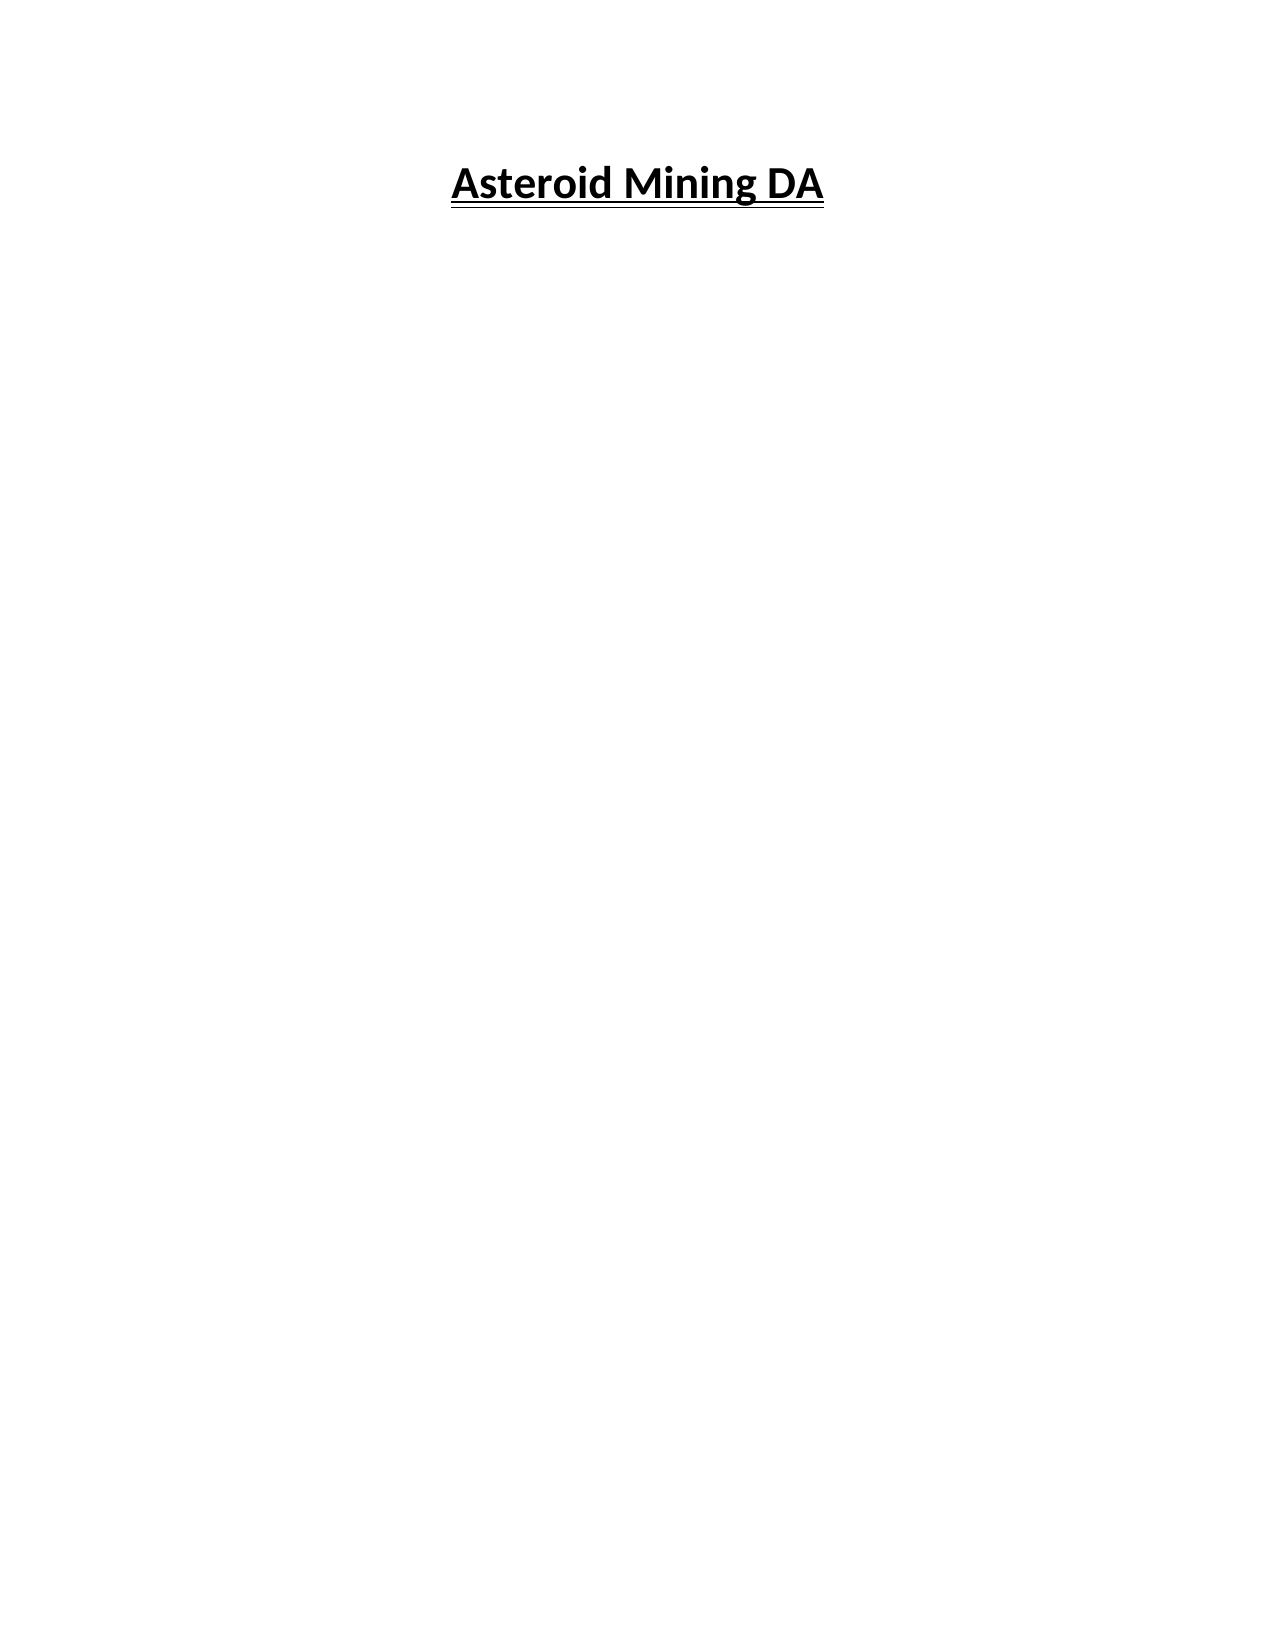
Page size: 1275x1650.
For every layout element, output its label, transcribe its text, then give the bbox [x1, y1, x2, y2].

subtitle Asteroid Mining DA [187, 154, 1087, 210]
